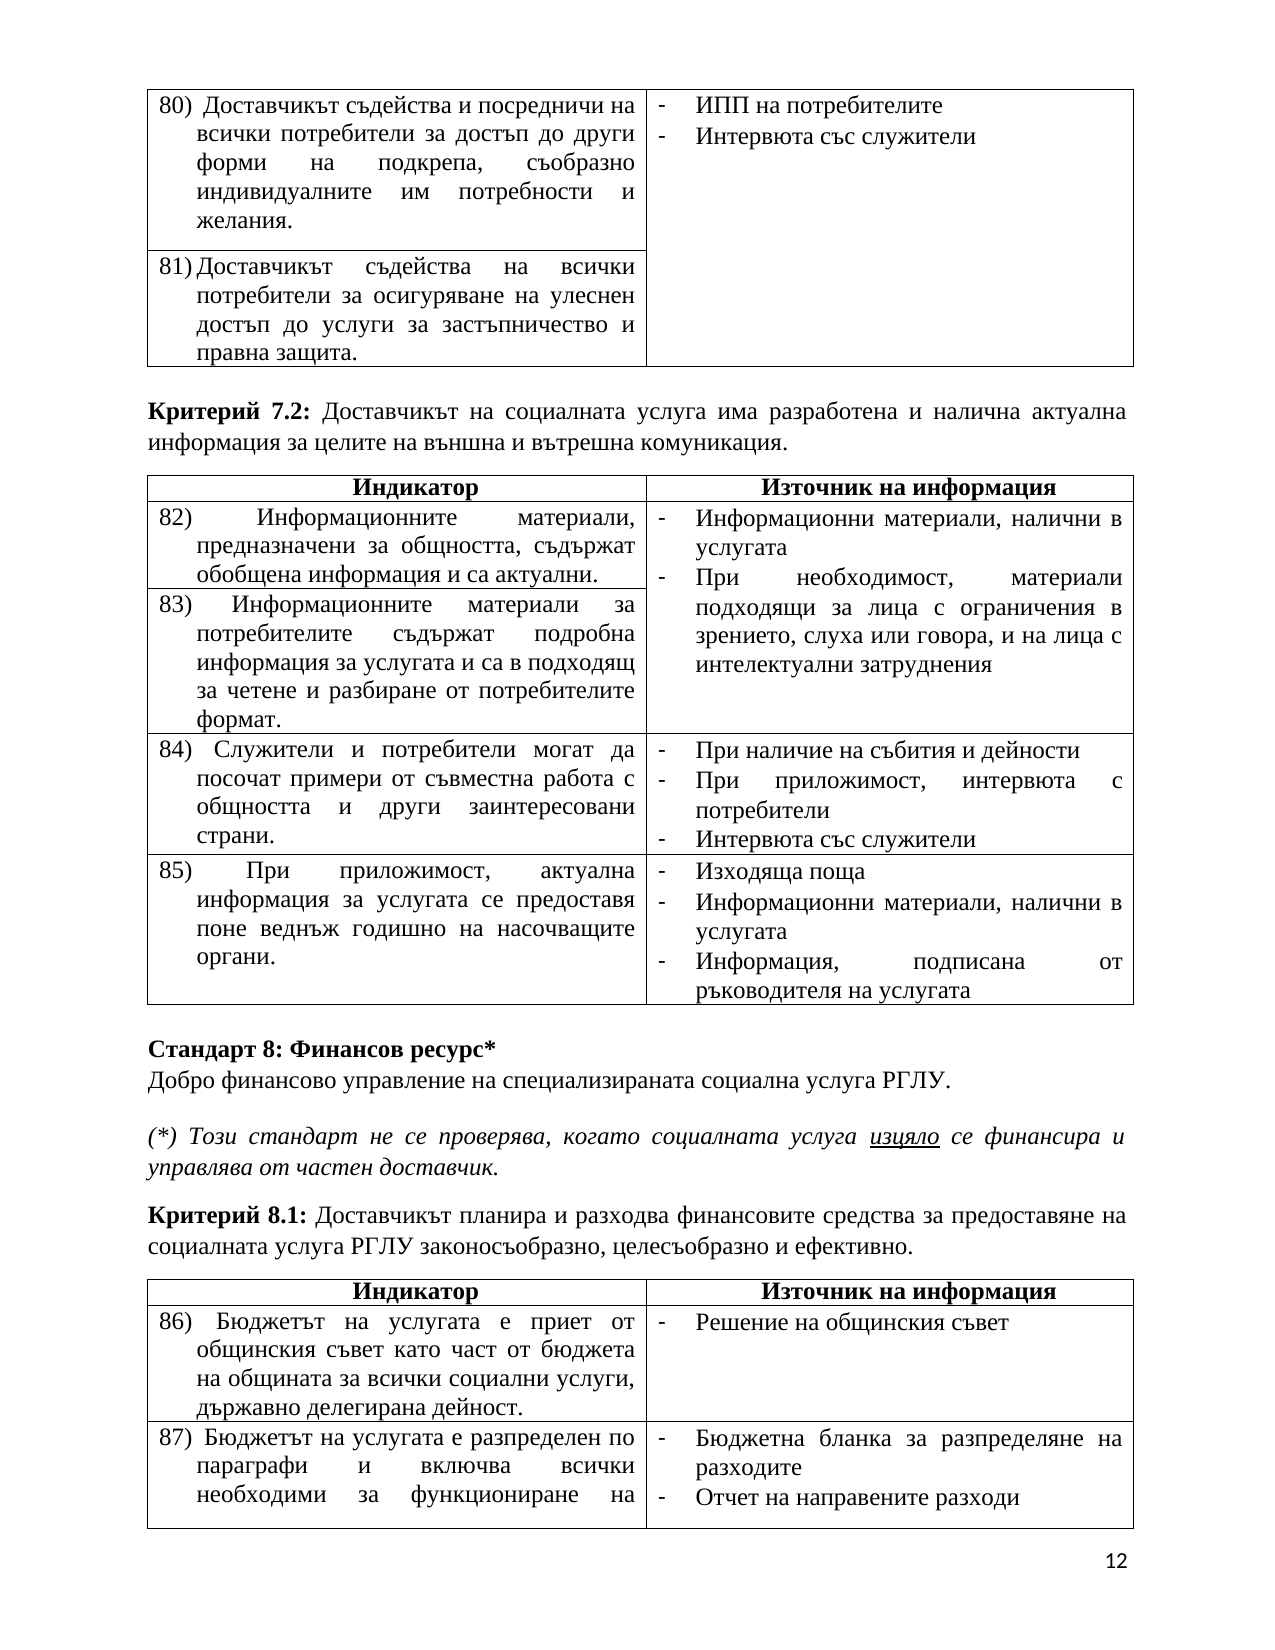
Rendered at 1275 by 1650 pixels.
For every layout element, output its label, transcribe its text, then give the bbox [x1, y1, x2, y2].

table_cell Решение на общинския съвет [647, 1306, 1133, 1421]
text (*) Този стандарт не се проверява, когато социалната услуга изцяло се финансира и управлява от частен доставчик. [148, 1121, 1127, 1181]
table_cell Доставчикът съдейства на всички потребители за осигуряване на улеснен достъп до услуги за застъпничество и правна защита. [148, 251, 646, 366]
table_cell Информационни материали, налични в услугата При необходимост, материали подходящи за лица с ограничения в зрението, слуха или говора, и на лица с интелектуални затруднения [647, 502, 1133, 733]
text Стандарт 8: Финансов ресурс* [148, 1034, 1127, 1063]
text Критерий 8.1: Доставчикът планира и разходва финансовите средства за предоставяне на социалната услуга РГЛУ законосъобразно, целесъобразно и ефективно. [148, 1200, 1127, 1260]
table_header Индикатор [148, 1280, 646, 1305]
table_cell Доставчикът съдейства и посредничи на всички потребители за достъп до други форми на подкрепа, съобразно индивидуалните им потребности и желания. [148, 90, 646, 250]
text Критерий 7.2: Доставчикът на социалната услуга има разработена и налична актуална информация за целите на външна и вътрешна комуникация. [148, 396, 1127, 456]
table_cell Служители и потребители могат да посочат примери от съвместна работа с общността и други заинтересовани страни. [148, 734, 646, 854]
table_cell При наличие на събития и дейности При приложимост, интервюта с потребители Интервюта със служители [647, 734, 1133, 854]
table_cell Изходяща поща Информационни материали, налични в услугата Информация, подписана от ръководителя на услугата [647, 855, 1133, 1004]
table_header Източник на информация [647, 1280, 1133, 1305]
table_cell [148, 1422, 646, 1528]
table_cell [647, 1422, 1133, 1528]
table_header Източник на информация [647, 476, 1133, 501]
table_cell Информационните материали, предназначени за общността, съдържат обобщена информация и са актуални. [148, 502, 646, 588]
text Добро финансово управление на специализираната социална услуга РГЛУ. [148, 1065, 1127, 1094]
table_header Индикатор [148, 476, 646, 501]
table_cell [647, 90, 1133, 366]
table_cell Бюджетът на услугата е приет от общинския съвет като част от бюджета на общината за всички социални услуги, държавно делегирана дейност. [148, 1306, 646, 1421]
table_cell Информационните материали за потребителите съдържат подробна информация за услугата и са в подходящ за четене и разбиране от потребителите формат. [148, 589, 646, 733]
table_cell При приложимост, актуална информация за услугата се предоставя поне веднъж годишно на насочващите органи. [148, 855, 646, 1004]
